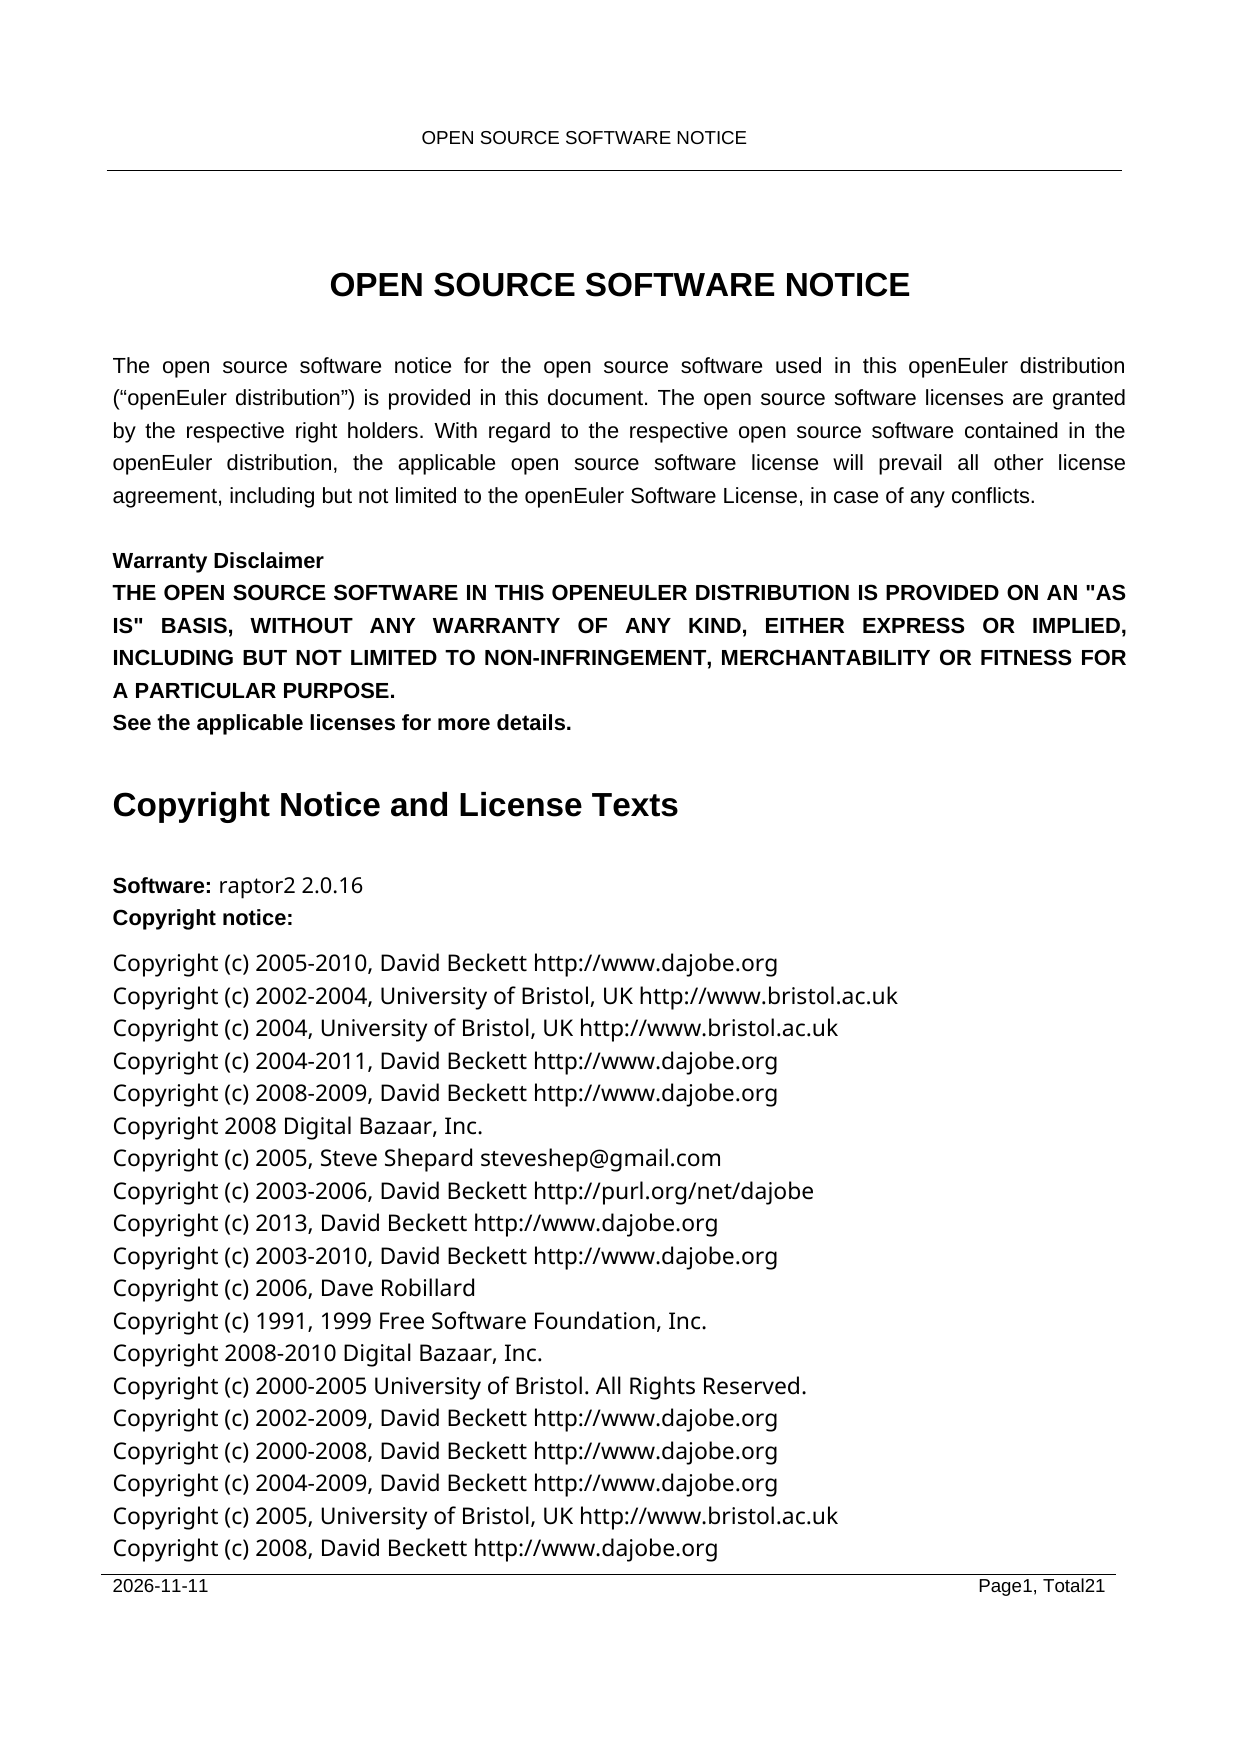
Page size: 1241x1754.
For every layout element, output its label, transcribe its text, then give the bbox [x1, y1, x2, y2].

text THE OPEN SOURCE SOFTWARE IN THIS OPENEULER DISTRIBUTION IS PROVIDED ON AN "AS IS" BASIS, WITHOUT ANY WARRANTY OF ANY KIND, EITHER EXPRESS OR IMPLIED, INCLUDING BUT NOT LIMITED TO NON-INFRINGEMENT, MERCHANTABILITY OR FITNESS FOR A PARTICULAR PURPOSE. See the applicable licenses for more details. [112, 576, 1128, 739]
text Copyright Notice and License Texts [112, 771, 1128, 836]
title Software: raptor2 2.0.16 [112, 869, 1128, 901]
text The open source software notice for the open source software used in this openEuler distribution (“openEuler distribution”) is provided in this document. The open source software licenses are granted by the respective right holders. With regard to the respective open source software contained in the openEuler distribution, the applicable open source software license will prevail all other license agreement, including but not limited to the openEuler Software License, in case of any conflicts. [112, 349, 1128, 511]
text OPEN SOURCE SOFTWARE NOTICE [112, 251, 1128, 316]
text Copyright notice: [112, 901, 1128, 934]
text Warranty Disclaimer [112, 544, 1128, 576]
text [112, 947, 1128, 1564]
